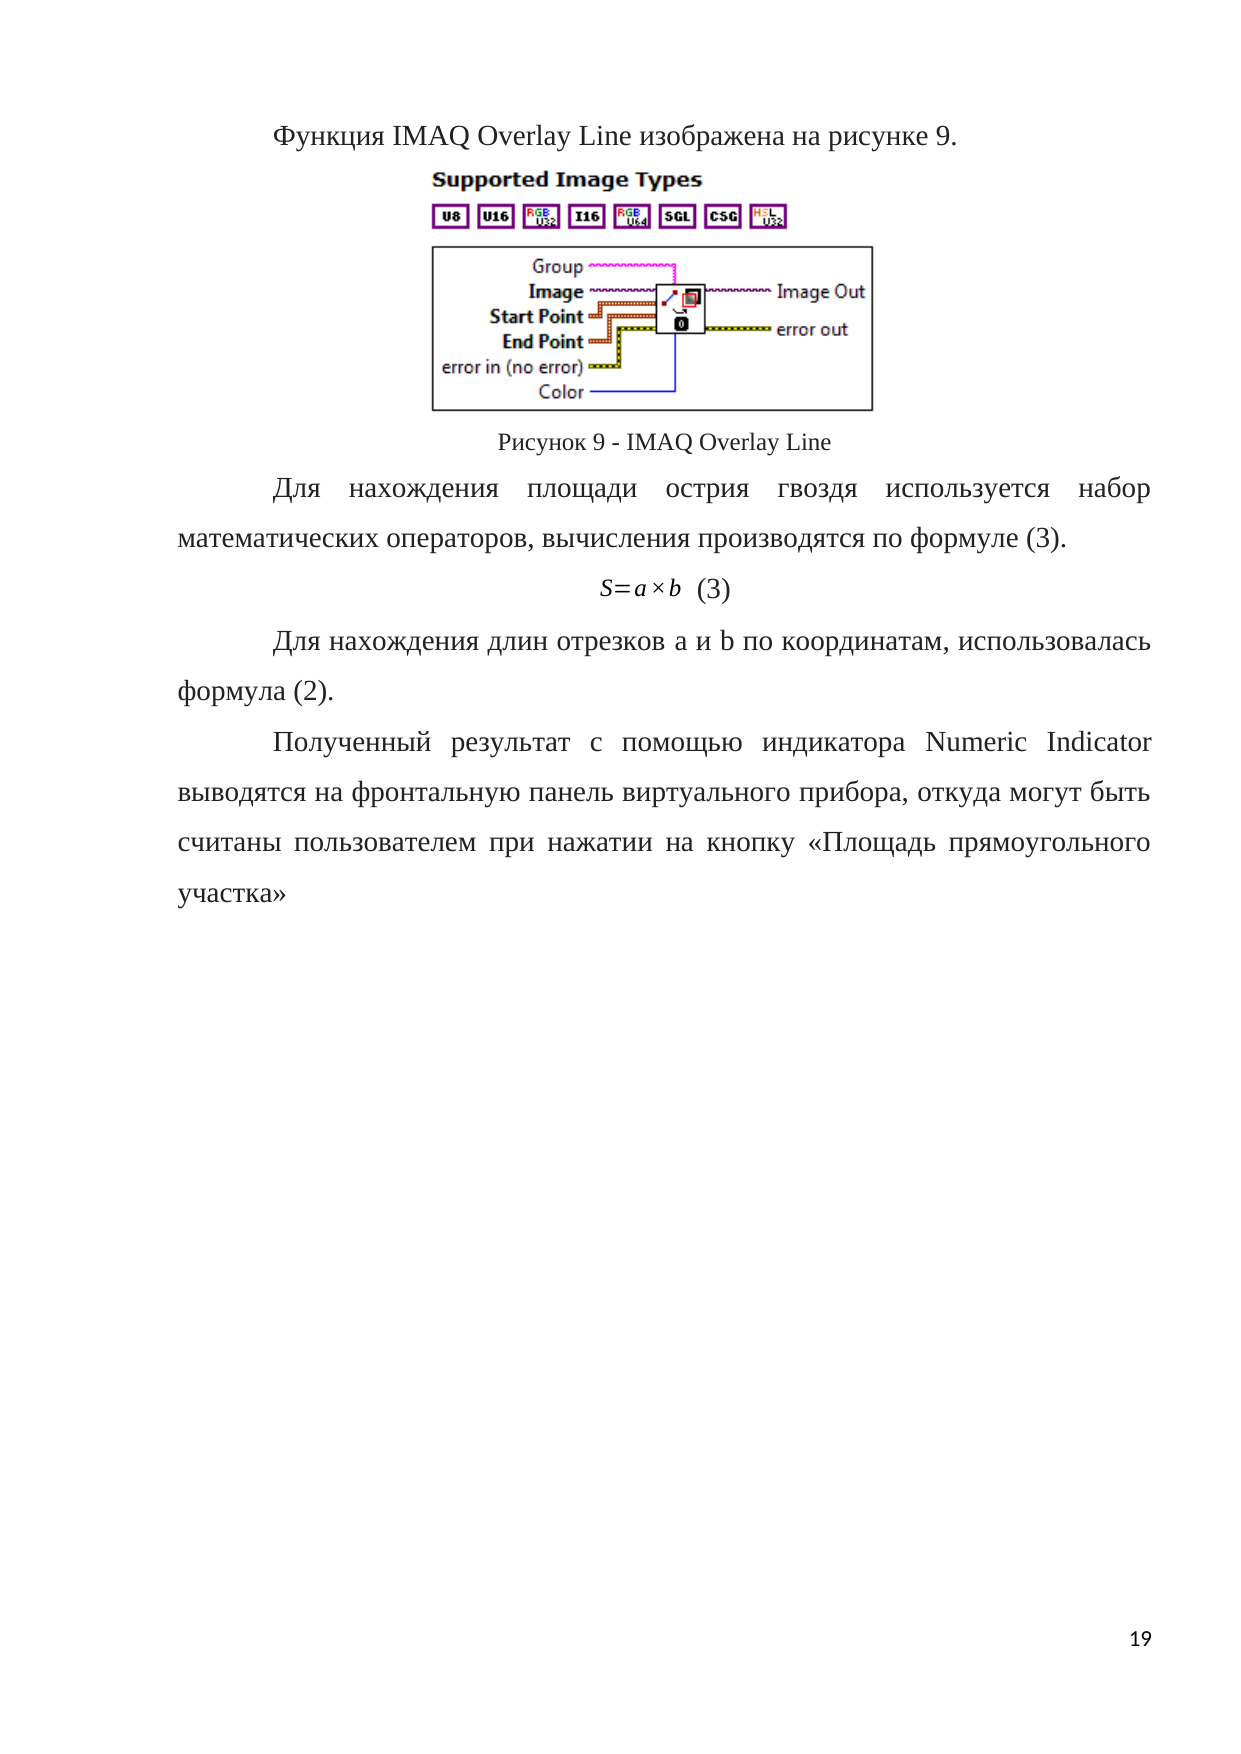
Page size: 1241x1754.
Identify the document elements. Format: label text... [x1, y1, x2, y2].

text Полученный результат с помощью индикатора Numeric Indicator выводятся на фронтальную панель виртуального прибора, откуда могут быть считаны пользователем при нажатии на кнопку «Площадь прямоугольного участка» [177, 724, 1152, 908]
picture [426, 168, 903, 416]
text Рисунок 9 - IMAQ Overlay Line [177, 427, 1152, 456]
text Функция IMAQ Overlay Line изображена на рисунке 9. [177, 118, 1152, 152]
text (3) [177, 571, 1152, 606]
text Для нахождения площади острия гвоздя используется набор математических операторов, вычисления производятся по формуле (3). [177, 470, 1152, 554]
text Для нахождения длин отрезков a и b по координатам, использовалась формула (2). [177, 623, 1152, 707]
